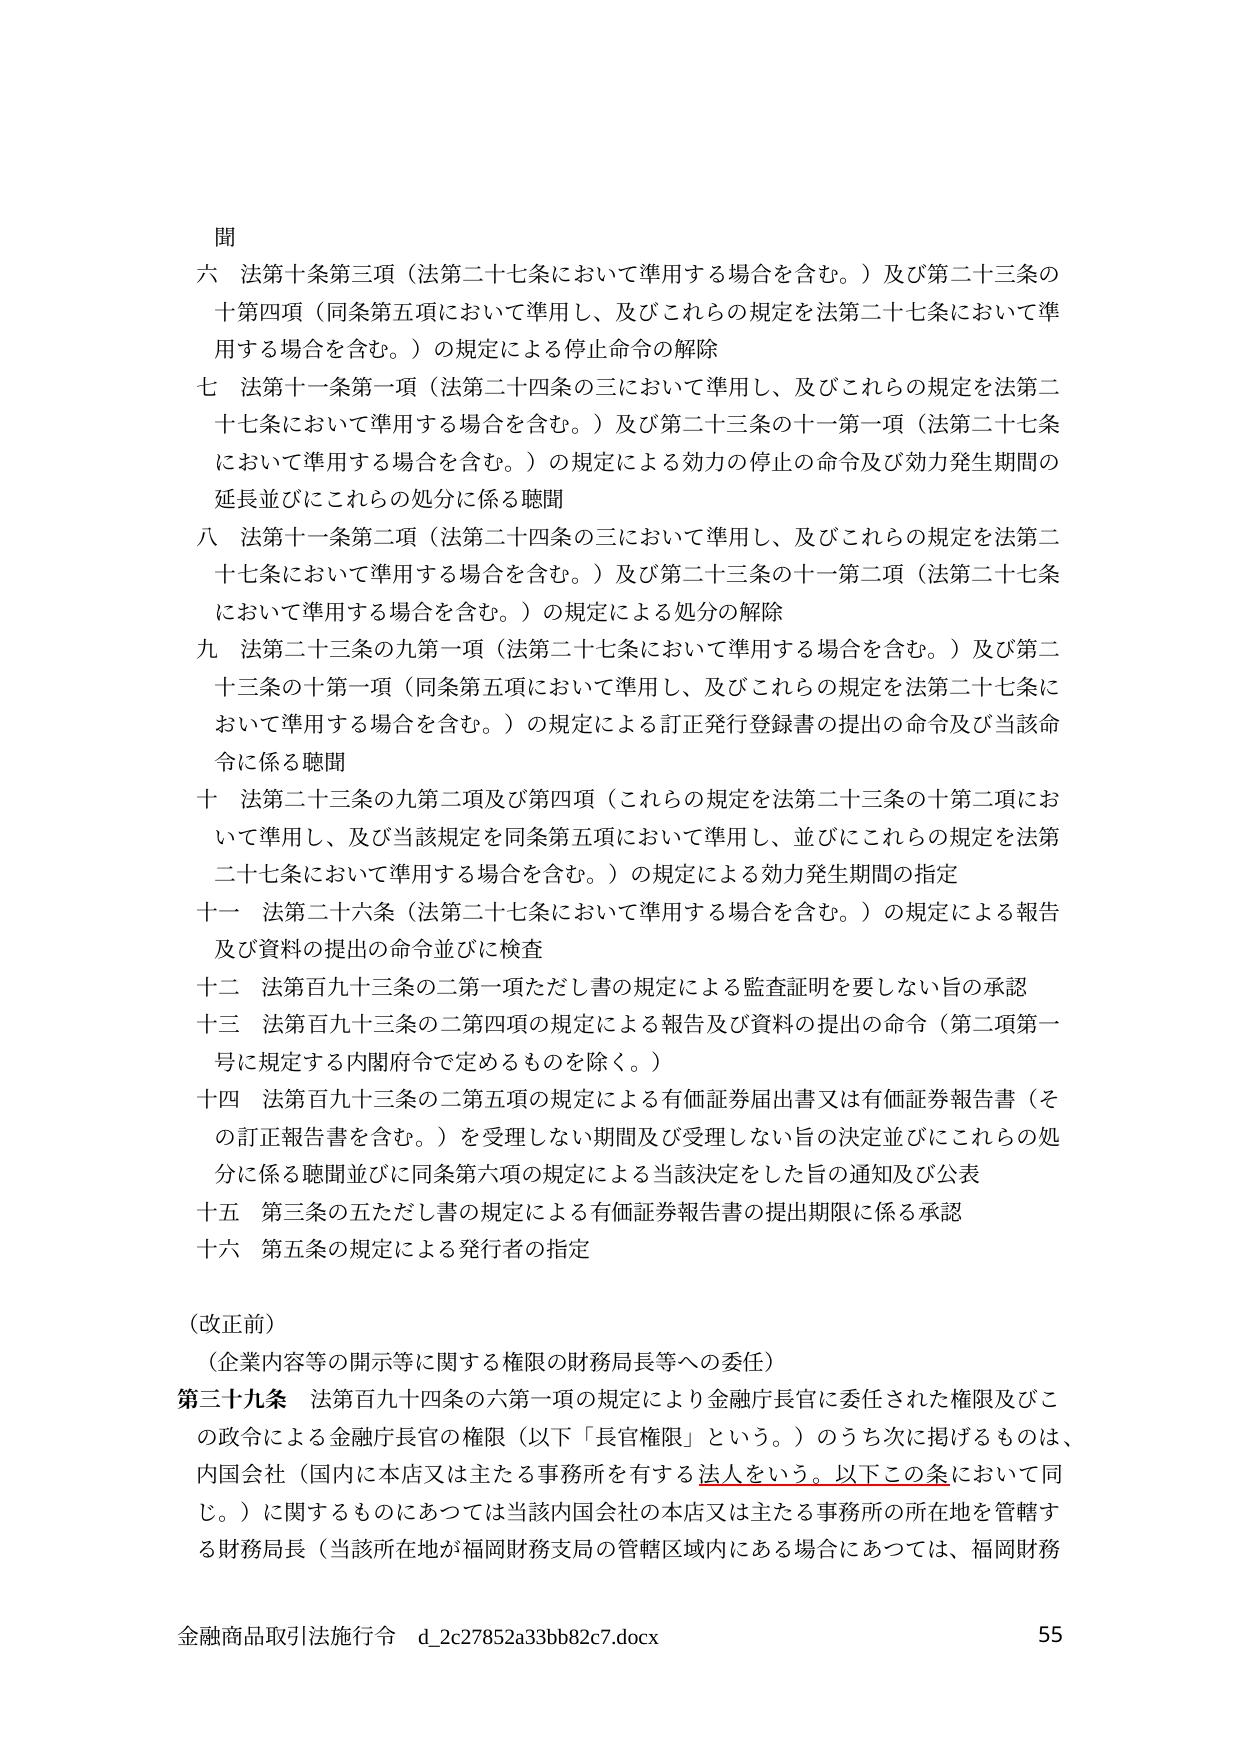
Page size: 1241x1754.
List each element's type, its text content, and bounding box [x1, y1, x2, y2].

text （改正前） [177, 1304, 1063, 1342]
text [177, 1379, 1063, 1567]
text 十四 法第百九十三条の二第五項の規定による有価証券届出書又は有価証券報告書（その訂正報告書を含む。）を受理しない期間及び受理しない旨の決定並びにこれらの処分に係る聴聞並びに同条第六項の規定による当該決定をした旨の通知及び公表 [196, 1079, 1063, 1192]
text 十五 第三条の五ただし書の規定による有価証券報告書の提出期限に係る承認 [196, 1192, 1063, 1229]
text 六 法第十条第三項（法第二十七条において準用する場合を含む。）及び第二十三条の十第四項（同条第五項において準用し、及びこれらの規定を法第二十七条において準用する場合を含む。）の規定による停止命令の解除 [196, 254, 1063, 367]
text 十三 法第百九十三条の二第四項の規定による報告及び資料の提出の命令（第二項第一号に規定する内閣府令で定めるものを除く。） [196, 1004, 1063, 1079]
text 十 法第二十三条の九第二項及び第四項（これらの規定を法第二十三条の十第二項において準用し、及び当該規定を同条第五項において準用し、並びにこれらの規定を法第二十七条において準用する場合を含む。）の規定による効力発生期間の指定 [196, 779, 1063, 892]
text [196, 217, 1063, 254]
text （企業内容等の開示等に関する権限の財務局長等への委任） [196, 1342, 1063, 1379]
text 九 法第二十三条の九第一項（法第二十七条において準用する場合を含む。）及び第二十三条の十第一項（同条第五項において準用し、及びこれらの規定を法第二十七条において準用する場合を含む。）の規定による訂正発行登録書の提出の命令及び当該命令に係る聴聞 [196, 629, 1063, 779]
text 八 法第十一条第二項（法第二十四条の三において準用し、及びこれらの規定を法第二十七条において準用する場合を含む。）及び第二十三条の十一第二項（法第二十七条において準用する場合を含む。）の規定による処分の解除 [196, 517, 1063, 629]
text 十六 第五条の規定による発行者の指定 [196, 1229, 1063, 1267]
text 七 法第十一条第一項（法第二十四条の三において準用し、及びこれらの規定を法第二十七条において準用する場合を含む。）及び第二十三条の十一第一項（法第二十七条において準用する場合を含む。）の規定による効力の停止の命令及び効力発生期間の延長並びにこれらの処分に係る聴聞 [196, 367, 1063, 517]
text 十二 法第百九十三条の二第一項ただし書の規定による監査証明を要しない旨の承認 [196, 967, 1063, 1004]
text 十一 法第二十六条（法第二十七条において準用する場合を含む。）の規定による報告及び資料の提出の命令並びに検査 [196, 892, 1063, 967]
